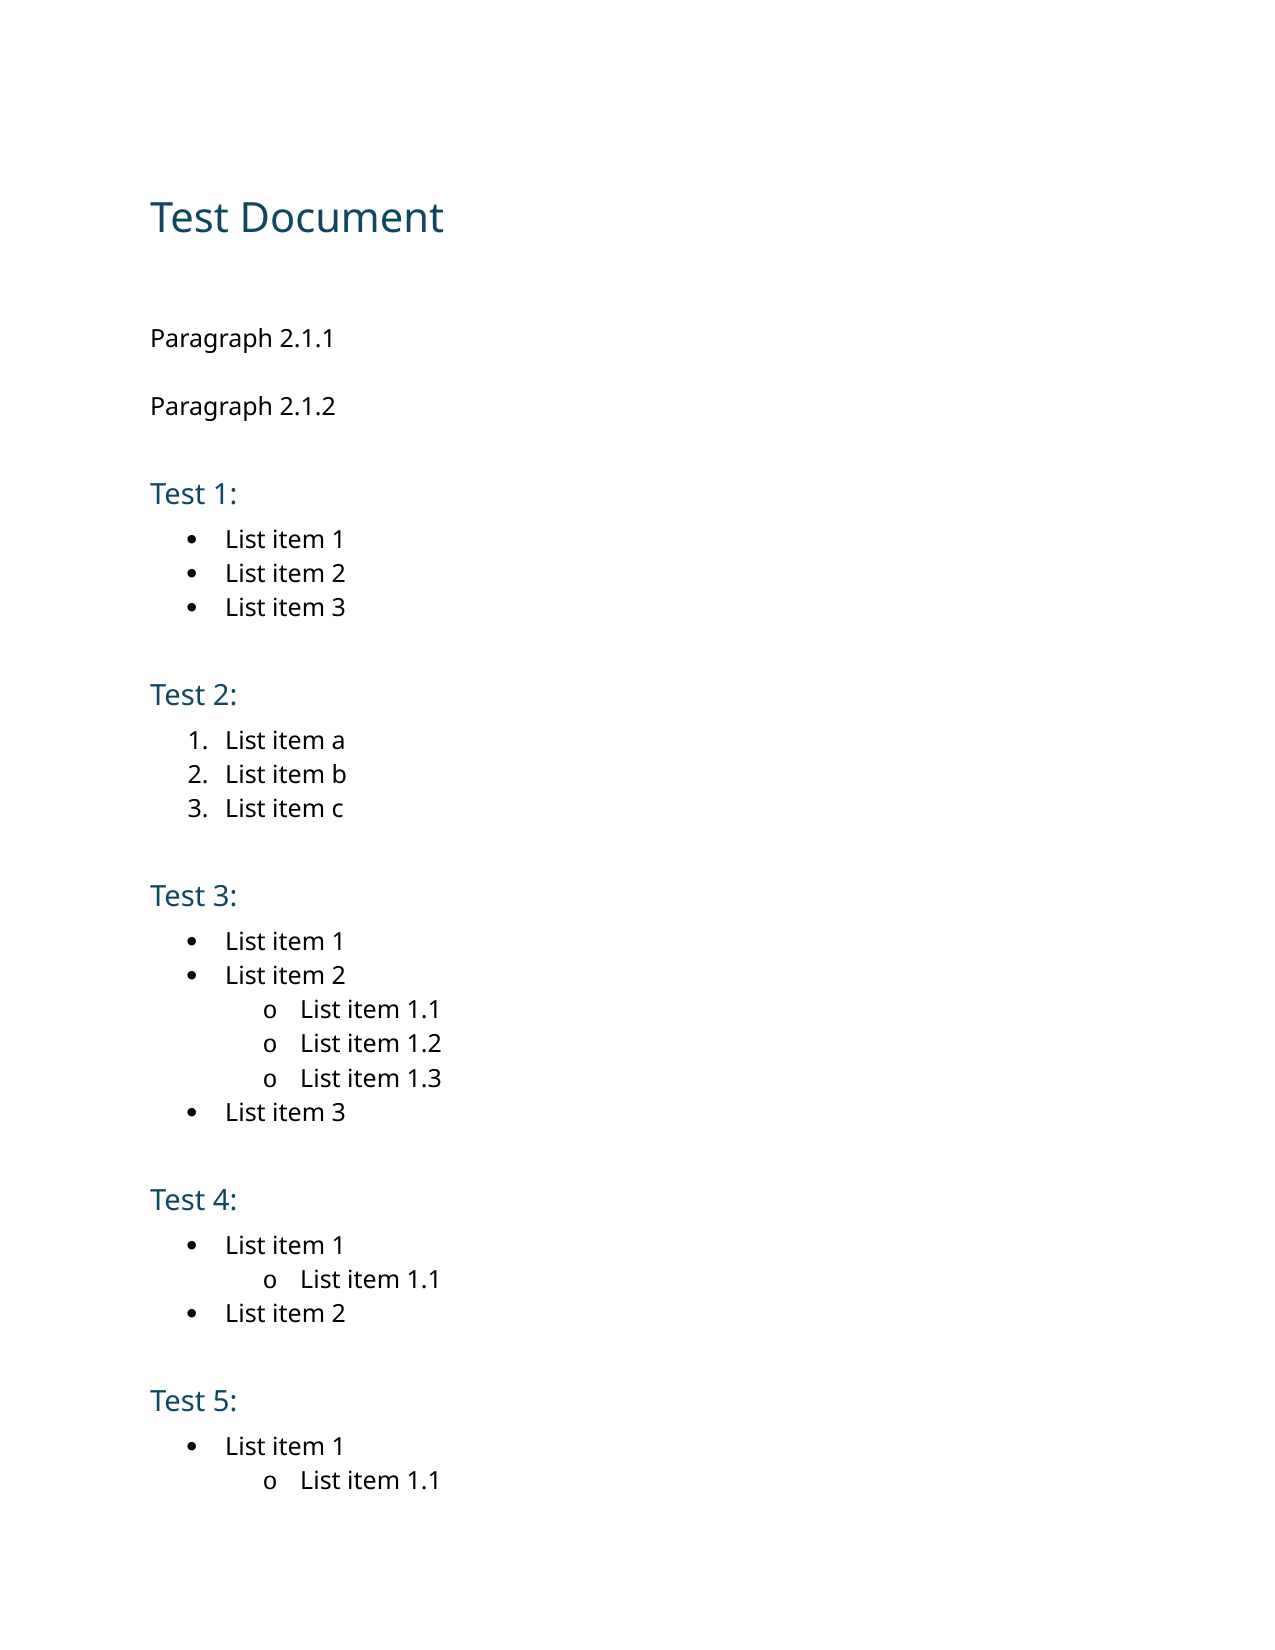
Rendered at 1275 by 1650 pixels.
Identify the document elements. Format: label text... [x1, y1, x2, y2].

list List item 1.1 [262, 1462, 1125, 1497]
list List item 2 [187, 556, 1125, 590]
list List item 1.3 [262, 1060, 1125, 1094]
list List item 1 [187, 1227, 1125, 1261]
list List item a [187, 723, 1125, 757]
subtitle Test 1: [150, 474, 1125, 513]
list List item 3 [187, 590, 1125, 624]
list List item 1 [187, 1428, 1125, 1462]
list List item c [187, 791, 1125, 825]
list List item 1 [187, 522, 1125, 556]
subtitle Test 2: [150, 674, 1125, 714]
text Paragraph 2.1.1 [150, 321, 1125, 355]
subtitle Test Document [150, 187, 1125, 244]
list List item 1.2 [262, 1026, 1125, 1060]
subtitle Test 4: [150, 1179, 1125, 1219]
subtitle Test 3: [150, 876, 1125, 915]
list List item 2 [187, 958, 1125, 992]
subtitle Test 5: [150, 1380, 1125, 1420]
list List item 3 [187, 1094, 1125, 1128]
text Paragraph 2.1.2 [150, 389, 1125, 423]
list List item 1 [187, 923, 1125, 958]
list List item 1.1 [262, 1261, 1125, 1296]
list List item b [187, 757, 1125, 791]
list List item 2 [187, 1296, 1125, 1330]
list List item 1.1 [262, 992, 1125, 1026]
